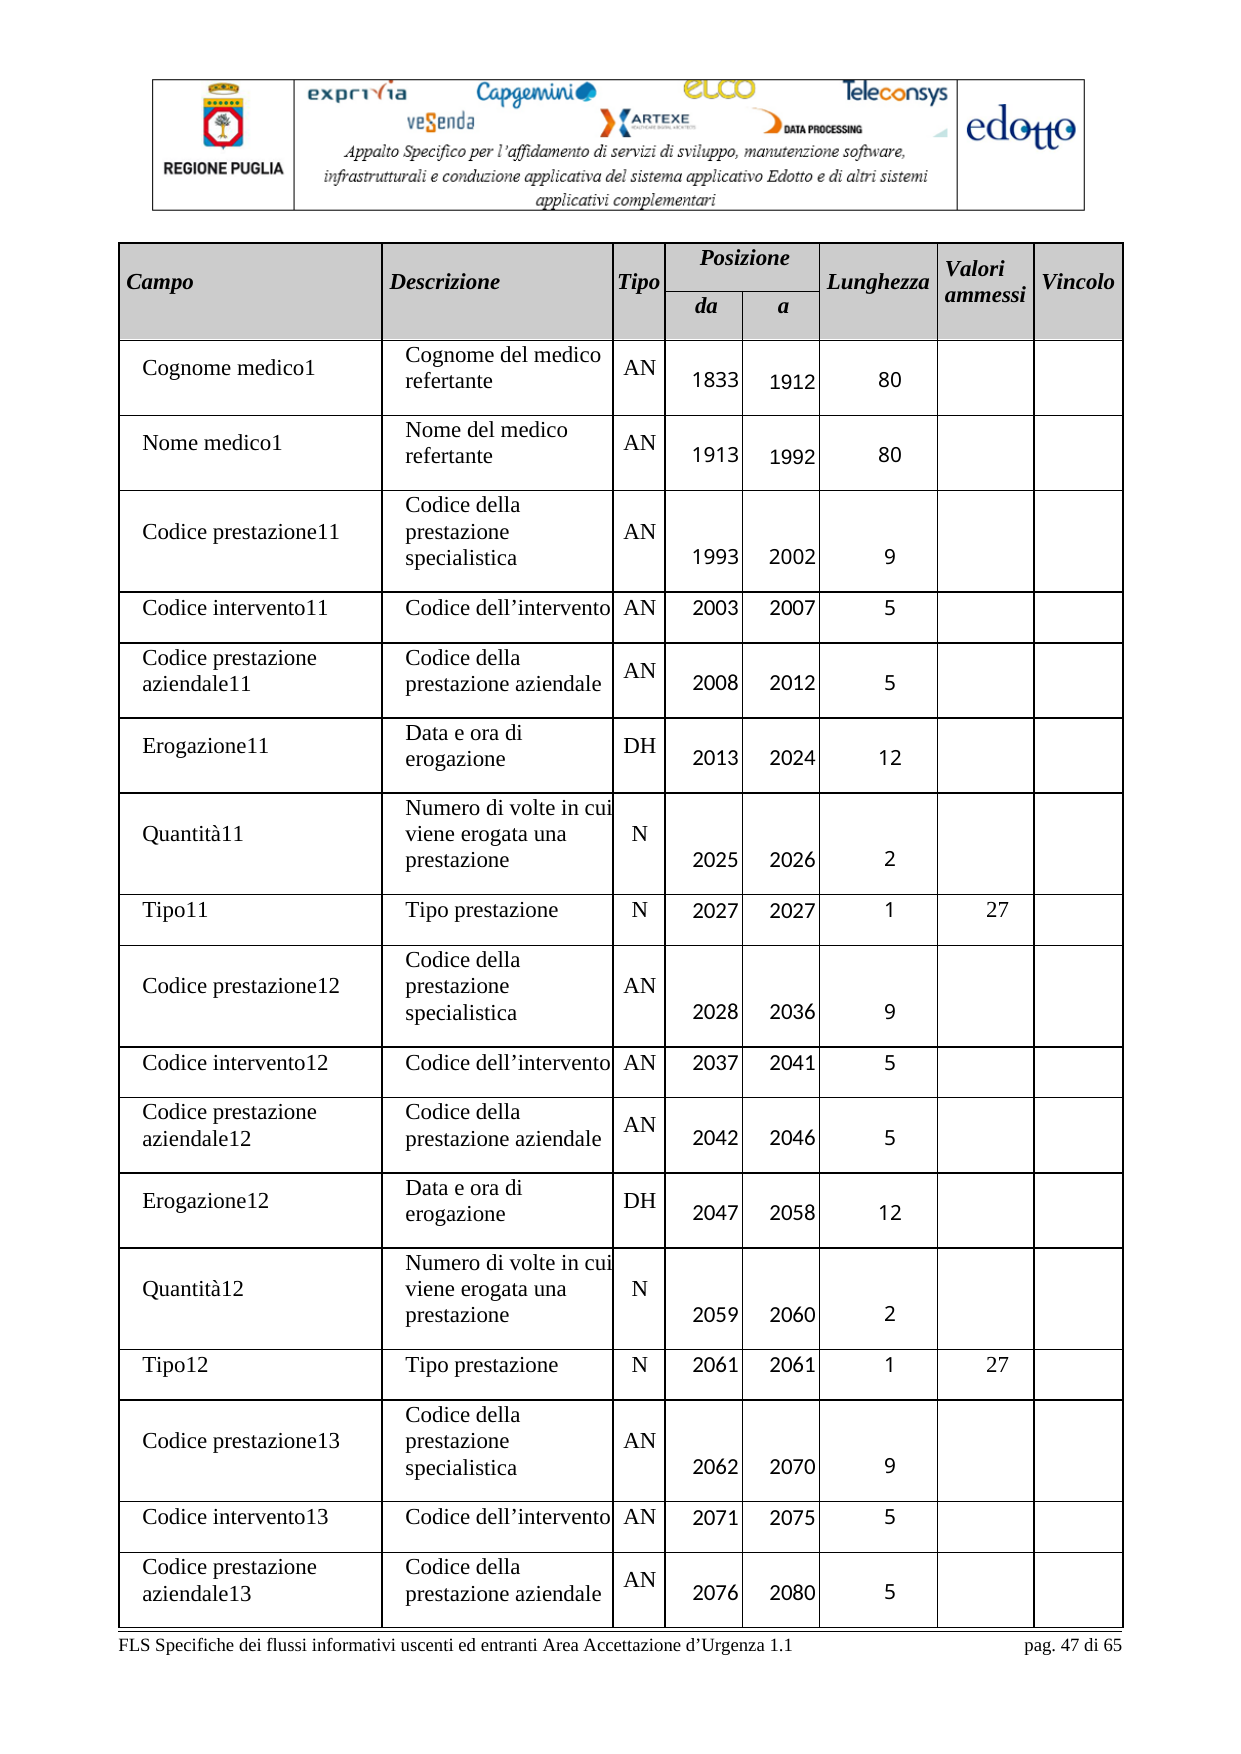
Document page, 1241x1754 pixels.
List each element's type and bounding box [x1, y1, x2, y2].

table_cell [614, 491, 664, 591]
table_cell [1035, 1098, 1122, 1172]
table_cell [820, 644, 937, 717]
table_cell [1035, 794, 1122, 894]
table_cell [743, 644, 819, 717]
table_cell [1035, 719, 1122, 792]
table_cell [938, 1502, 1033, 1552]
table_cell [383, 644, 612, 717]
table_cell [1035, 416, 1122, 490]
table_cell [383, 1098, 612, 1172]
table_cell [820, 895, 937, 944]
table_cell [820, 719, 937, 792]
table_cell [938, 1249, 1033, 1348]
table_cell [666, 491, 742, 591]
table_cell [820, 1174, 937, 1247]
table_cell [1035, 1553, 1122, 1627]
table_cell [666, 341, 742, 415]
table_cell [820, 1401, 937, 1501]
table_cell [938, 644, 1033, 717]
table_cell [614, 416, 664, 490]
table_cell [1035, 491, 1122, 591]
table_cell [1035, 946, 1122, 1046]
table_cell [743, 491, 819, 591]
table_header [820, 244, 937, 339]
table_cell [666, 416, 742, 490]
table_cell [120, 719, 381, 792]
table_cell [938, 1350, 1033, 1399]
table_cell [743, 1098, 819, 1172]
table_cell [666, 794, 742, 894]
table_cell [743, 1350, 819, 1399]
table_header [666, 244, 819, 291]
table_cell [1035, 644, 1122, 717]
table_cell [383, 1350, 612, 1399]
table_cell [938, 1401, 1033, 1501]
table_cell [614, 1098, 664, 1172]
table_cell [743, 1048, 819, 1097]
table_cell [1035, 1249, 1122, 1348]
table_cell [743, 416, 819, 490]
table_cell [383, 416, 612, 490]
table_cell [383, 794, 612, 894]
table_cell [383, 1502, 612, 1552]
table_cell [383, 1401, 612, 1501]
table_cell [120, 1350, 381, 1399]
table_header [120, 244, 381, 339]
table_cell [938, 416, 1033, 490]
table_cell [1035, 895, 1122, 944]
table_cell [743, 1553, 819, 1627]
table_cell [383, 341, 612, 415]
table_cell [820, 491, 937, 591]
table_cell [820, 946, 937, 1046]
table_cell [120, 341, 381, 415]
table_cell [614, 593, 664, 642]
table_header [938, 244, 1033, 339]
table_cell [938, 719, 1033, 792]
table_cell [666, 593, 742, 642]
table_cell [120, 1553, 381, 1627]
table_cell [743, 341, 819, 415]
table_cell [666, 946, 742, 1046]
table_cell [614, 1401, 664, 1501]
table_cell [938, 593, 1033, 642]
picture [147, 73, 1093, 218]
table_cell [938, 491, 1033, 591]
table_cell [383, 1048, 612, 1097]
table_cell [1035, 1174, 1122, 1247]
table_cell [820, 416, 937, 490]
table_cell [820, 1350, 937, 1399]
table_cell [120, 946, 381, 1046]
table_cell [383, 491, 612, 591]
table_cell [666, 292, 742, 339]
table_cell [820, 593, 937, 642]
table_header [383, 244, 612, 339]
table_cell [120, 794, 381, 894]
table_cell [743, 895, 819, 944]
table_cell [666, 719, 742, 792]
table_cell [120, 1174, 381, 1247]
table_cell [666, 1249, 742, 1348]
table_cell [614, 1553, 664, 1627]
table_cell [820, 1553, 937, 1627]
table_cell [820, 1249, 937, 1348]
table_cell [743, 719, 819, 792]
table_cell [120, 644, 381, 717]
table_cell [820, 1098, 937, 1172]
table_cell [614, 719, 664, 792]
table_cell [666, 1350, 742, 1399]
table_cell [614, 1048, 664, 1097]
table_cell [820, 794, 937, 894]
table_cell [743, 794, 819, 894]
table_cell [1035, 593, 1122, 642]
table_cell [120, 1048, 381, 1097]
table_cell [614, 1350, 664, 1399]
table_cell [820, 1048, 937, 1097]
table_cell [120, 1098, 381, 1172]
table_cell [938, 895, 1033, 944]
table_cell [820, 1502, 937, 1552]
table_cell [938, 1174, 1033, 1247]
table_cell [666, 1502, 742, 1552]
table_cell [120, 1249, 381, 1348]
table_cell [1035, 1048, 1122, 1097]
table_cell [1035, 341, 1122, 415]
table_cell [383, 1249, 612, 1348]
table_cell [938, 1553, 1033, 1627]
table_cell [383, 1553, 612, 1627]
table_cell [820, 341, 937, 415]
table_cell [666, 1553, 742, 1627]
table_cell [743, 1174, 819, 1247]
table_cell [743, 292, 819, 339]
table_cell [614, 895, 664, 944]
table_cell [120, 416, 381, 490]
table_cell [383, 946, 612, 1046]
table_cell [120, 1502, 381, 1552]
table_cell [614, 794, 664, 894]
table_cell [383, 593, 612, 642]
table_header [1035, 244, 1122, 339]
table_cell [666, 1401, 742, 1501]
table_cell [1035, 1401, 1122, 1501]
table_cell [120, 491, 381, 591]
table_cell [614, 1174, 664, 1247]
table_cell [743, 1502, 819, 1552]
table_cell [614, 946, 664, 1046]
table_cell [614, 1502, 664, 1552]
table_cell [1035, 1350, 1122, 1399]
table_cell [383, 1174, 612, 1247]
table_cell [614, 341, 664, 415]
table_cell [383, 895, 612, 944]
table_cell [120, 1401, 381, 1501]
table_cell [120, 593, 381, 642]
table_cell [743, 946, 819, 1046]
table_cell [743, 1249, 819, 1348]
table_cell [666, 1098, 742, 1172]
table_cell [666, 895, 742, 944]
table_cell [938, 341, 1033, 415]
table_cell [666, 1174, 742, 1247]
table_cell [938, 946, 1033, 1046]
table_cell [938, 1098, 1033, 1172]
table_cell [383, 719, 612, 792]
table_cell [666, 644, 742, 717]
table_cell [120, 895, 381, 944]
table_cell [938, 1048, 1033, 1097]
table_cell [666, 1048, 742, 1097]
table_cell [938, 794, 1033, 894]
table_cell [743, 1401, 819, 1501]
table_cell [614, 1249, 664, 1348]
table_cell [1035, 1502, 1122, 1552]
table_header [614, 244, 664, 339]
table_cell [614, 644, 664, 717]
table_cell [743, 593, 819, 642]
